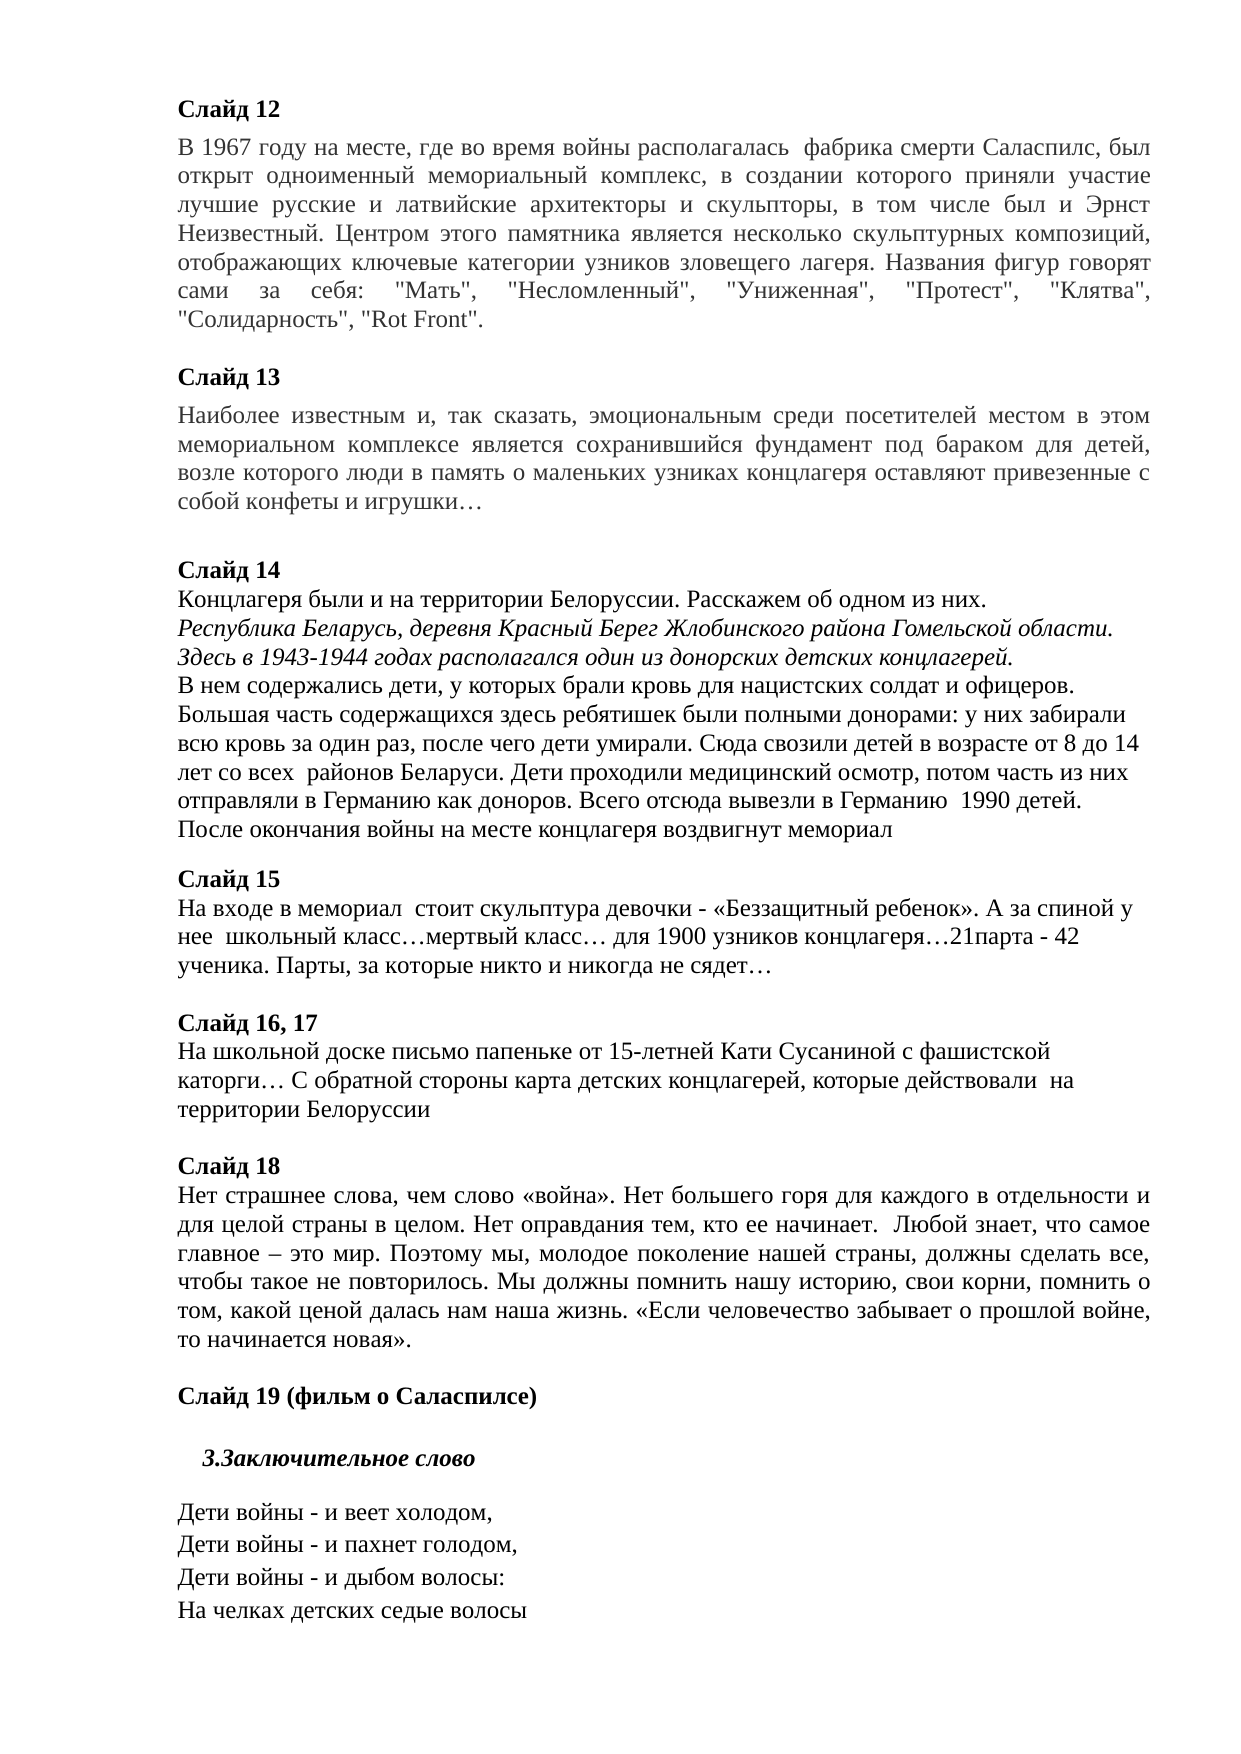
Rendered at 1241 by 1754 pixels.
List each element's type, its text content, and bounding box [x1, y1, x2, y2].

text Концлагеря были и на территории Белоруссии. Расскажем об одном из них. [177, 584, 1152, 613]
text Слайд 16, 17 [177, 1008, 1152, 1036]
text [177, 1493, 1152, 1624]
text Слайд 13 [177, 362, 1152, 391]
text 3.Заключительное слово [177, 1439, 1152, 1472]
text На входе в мемориал стоит скульптура девочки - «Беззащитный ребенок». А за спиной у нее школьный класс…мертвый класс… для 1900 узников концлагеря…21парта - 42 ученика. Парты, за которые никто и никогда не сядет… [177, 893, 1152, 979]
text В 1967 году на месте, где во время войны располагалась фабрика смерти Саласпилс, был открыт одноименный мемориальный комплекс, в создании которого приняли участие лучшие русские и латвийские архитекторы и скульпторы, в том числе был и Эрнст Неизвестный. Центром этого памятника является несколько скульптурных композиций, отображающих ключевые категории узников зловещего лагеря. Названия фигур говорят сами за себя: "Мать", "Несломленный", "Униженная", "Протест", "Клятва", "Солидарность", "Rot Front". [177, 132, 1152, 333]
text Слайд 15 [177, 864, 1152, 893]
text Слайд 14 [177, 556, 1152, 584]
text На школьной доске письмо папеньке от 15-летней Кати Сусаниной с фашистской каторги… С обратной стороны карта детских концлагерей, которые действовали на территории Белоруссии [177, 1036, 1152, 1123]
text В нем содержались дети, у которых брали кровь для нацистских солдат и офицеров. Большая часть содержащихся здесь ребятишек были полными донорами: у них забирали всю кровь за один раз, после чего дети умирали. Сюда свозили детей в возрасте от 8 до 14 лет со всех районов Беларуси. Дети проходили медицинский осмотр, потом часть из них отправляли в Германию как доноров. Всего отсюда вывезли в Германию 1990 детей. После окончания войны на месте концлагеря воздвигнут мемориал [177, 671, 1152, 843]
text Слайд 12 [177, 94, 1152, 122]
text Республика Беларусь, деревня Красный Берег Жлобинского района Гомельской области. Здесь в 1943-1944 годах располагался один из донорских детских концлагерей. [177, 613, 1152, 671]
text Наиболее известным и, так сказать, эмоциональным среди посетителей местом в этом мемориальном комплексе является сохранившийся фундамент под бараком для детей, возле которого люди в память о маленьких узниках концлагеря оставляют привезенные с собой конфеты и игрушки… [177, 400, 1152, 515]
text Нет страшнее слова, чем слово «война». Нет большего горя для каждого в отдельности и для целой страны в целом. Нет оправдания тем, кто ее начинает. Любой знает, что самое главное – это мир. Поэтому мы, молодое поколение нашей страны, должны сделать все, чтобы такое не повторилось. Мы должны помнить нашу историю, свои корни, помнить о том, какой ценой далась нам наша жизнь. «Если человечество забывает о прошлой войне, то начинается новая». [177, 1180, 1152, 1353]
text Слайд 18 [177, 1151, 1152, 1180]
text Слайд 19 (фильм о Саласпилсе) [177, 1381, 1152, 1410]
